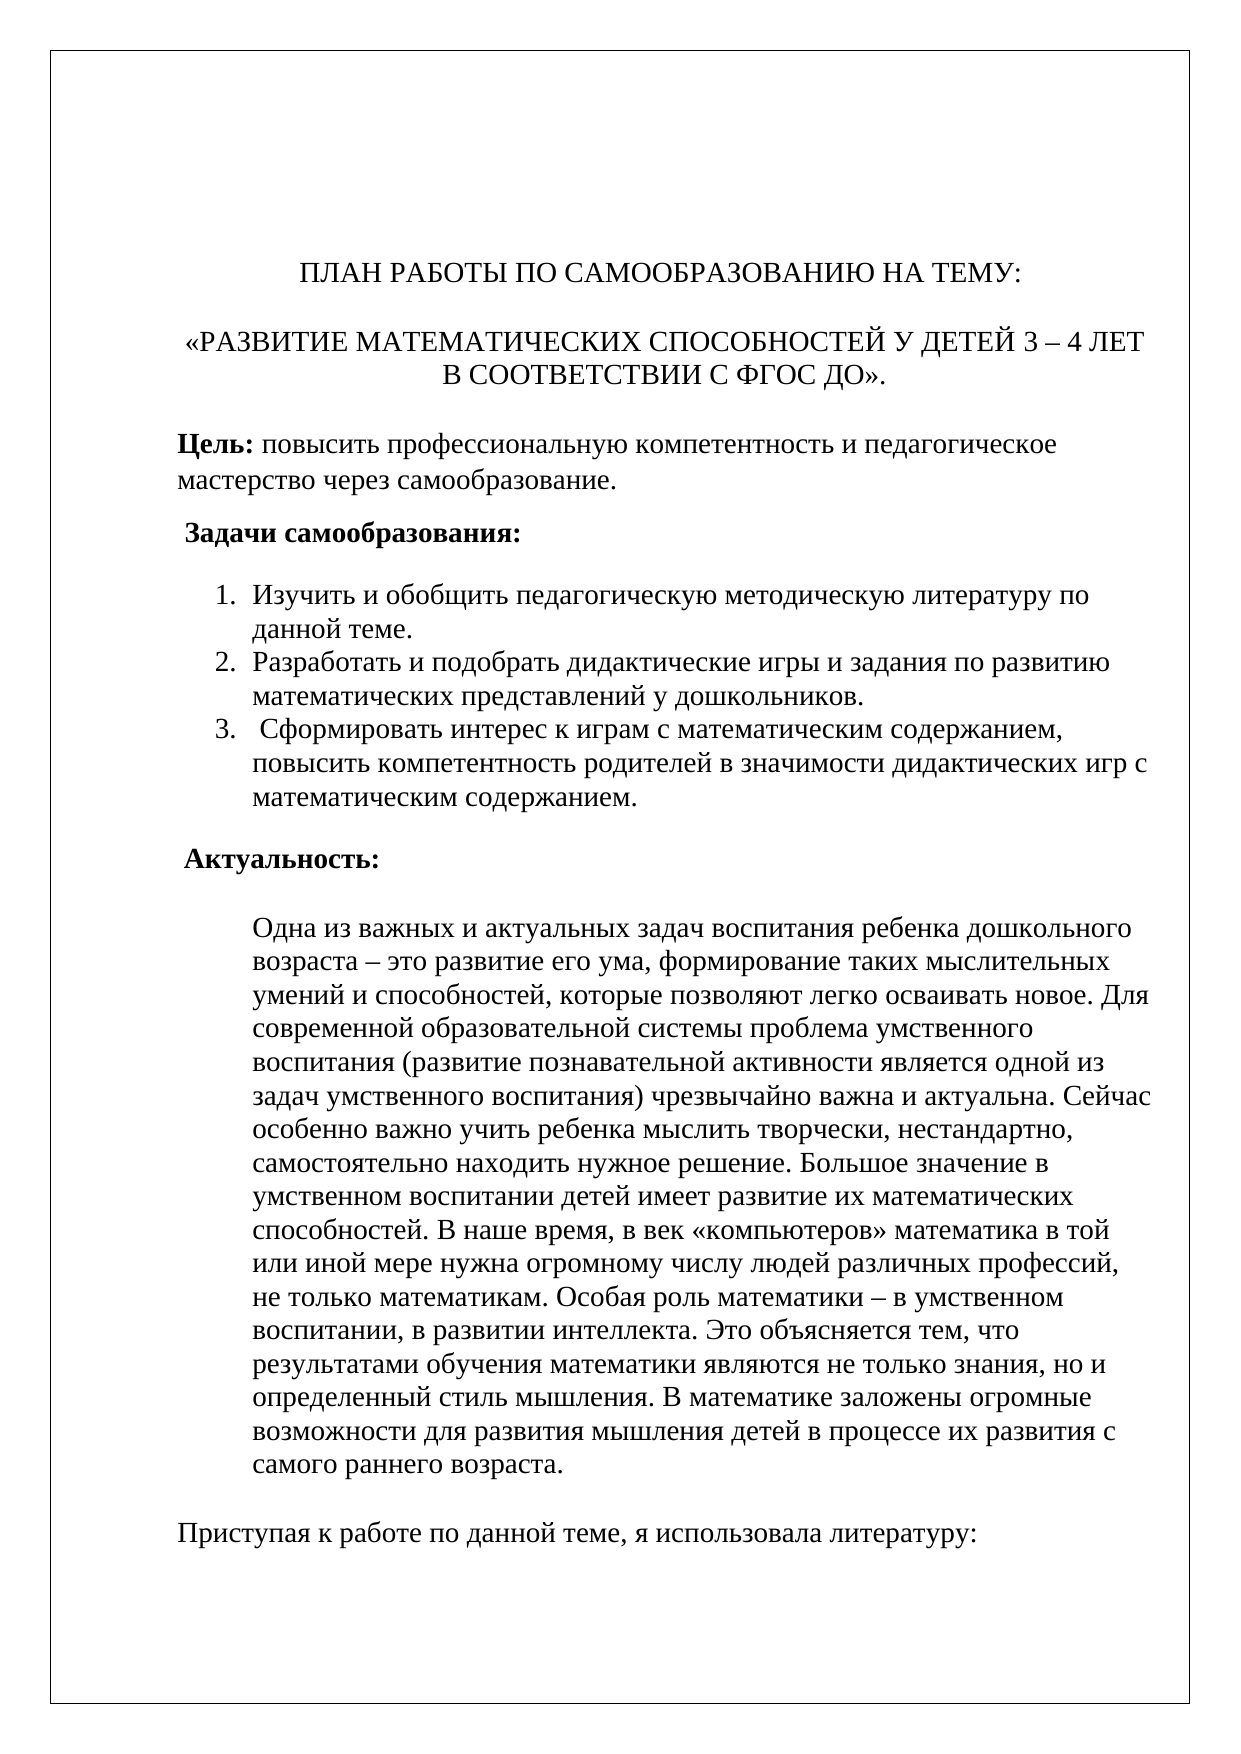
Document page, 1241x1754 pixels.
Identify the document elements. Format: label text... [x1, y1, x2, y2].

text Задачи самообразования: [177, 515, 1152, 548]
text «РАЗВИТИЕ МАТЕМАТИЧЕСКИХ СПОСОБНОСТЕЙ У ДЕТЕЙ 3 – 4 ЛЕТ В СООТВЕТСТВИИ С ФГОС ДО». [177, 324, 1152, 391]
text ПЛАН РАБОТЫ ПО САМООБРАЗОВАНИЮ НА ТЕМУ: [177, 255, 1152, 289]
list Сформировать интерес к играм с математическим содержанием, повысить компетентность родителей в значимости дидактических игр с математическим содержанием. [214, 712, 1152, 812]
list Разработать и подобрать дидактические игры и задания по развитию математических представлений у дошкольников. [214, 644, 1152, 712]
list Изучить и обобщить педагогическую методическую литературу по данной теме. [214, 577, 1152, 644]
text Приступая к работе по данной теме, я использовала литературу: [177, 1515, 1152, 1549]
text Актуальность: [177, 841, 1152, 875]
text Цель: повысить профессиональную компетентность и педагогическое мастерство через самообразование. [177, 426, 1152, 495]
text Одна из важных и актуальных задач воспитания ребенка дошкольного возраста – это развитие его ума, формирование таких мыслительных умений и способностей, которые позволяют легко осваивать новое. Для современной образовательной системы проблема умственного воспитания (развитие познавательной активности является одной из задач умственного воспитания) чрезвычайно важна и актуальна. Сейчас особенно важно учить ребенка мыслить творчески, нестандартно, самостоятельно находить нужное решение. Большое значение в умственном воспитании детей имеет развитие их математических способностей. В наше время, в век «компьютеров» математика в той или иной мере нужна огромному числу людей различных профессий, не только математикам. Особая роль математики – в умственном воспитании, в развитии интеллекта. Это объясняется тем, что результатами обучения математики являются не только знания, но и определенный стиль мышления. В математике заложены огромные возможности для развития мышления детей в процессе их развития с самого раннего возраста. [252, 910, 1152, 1480]
